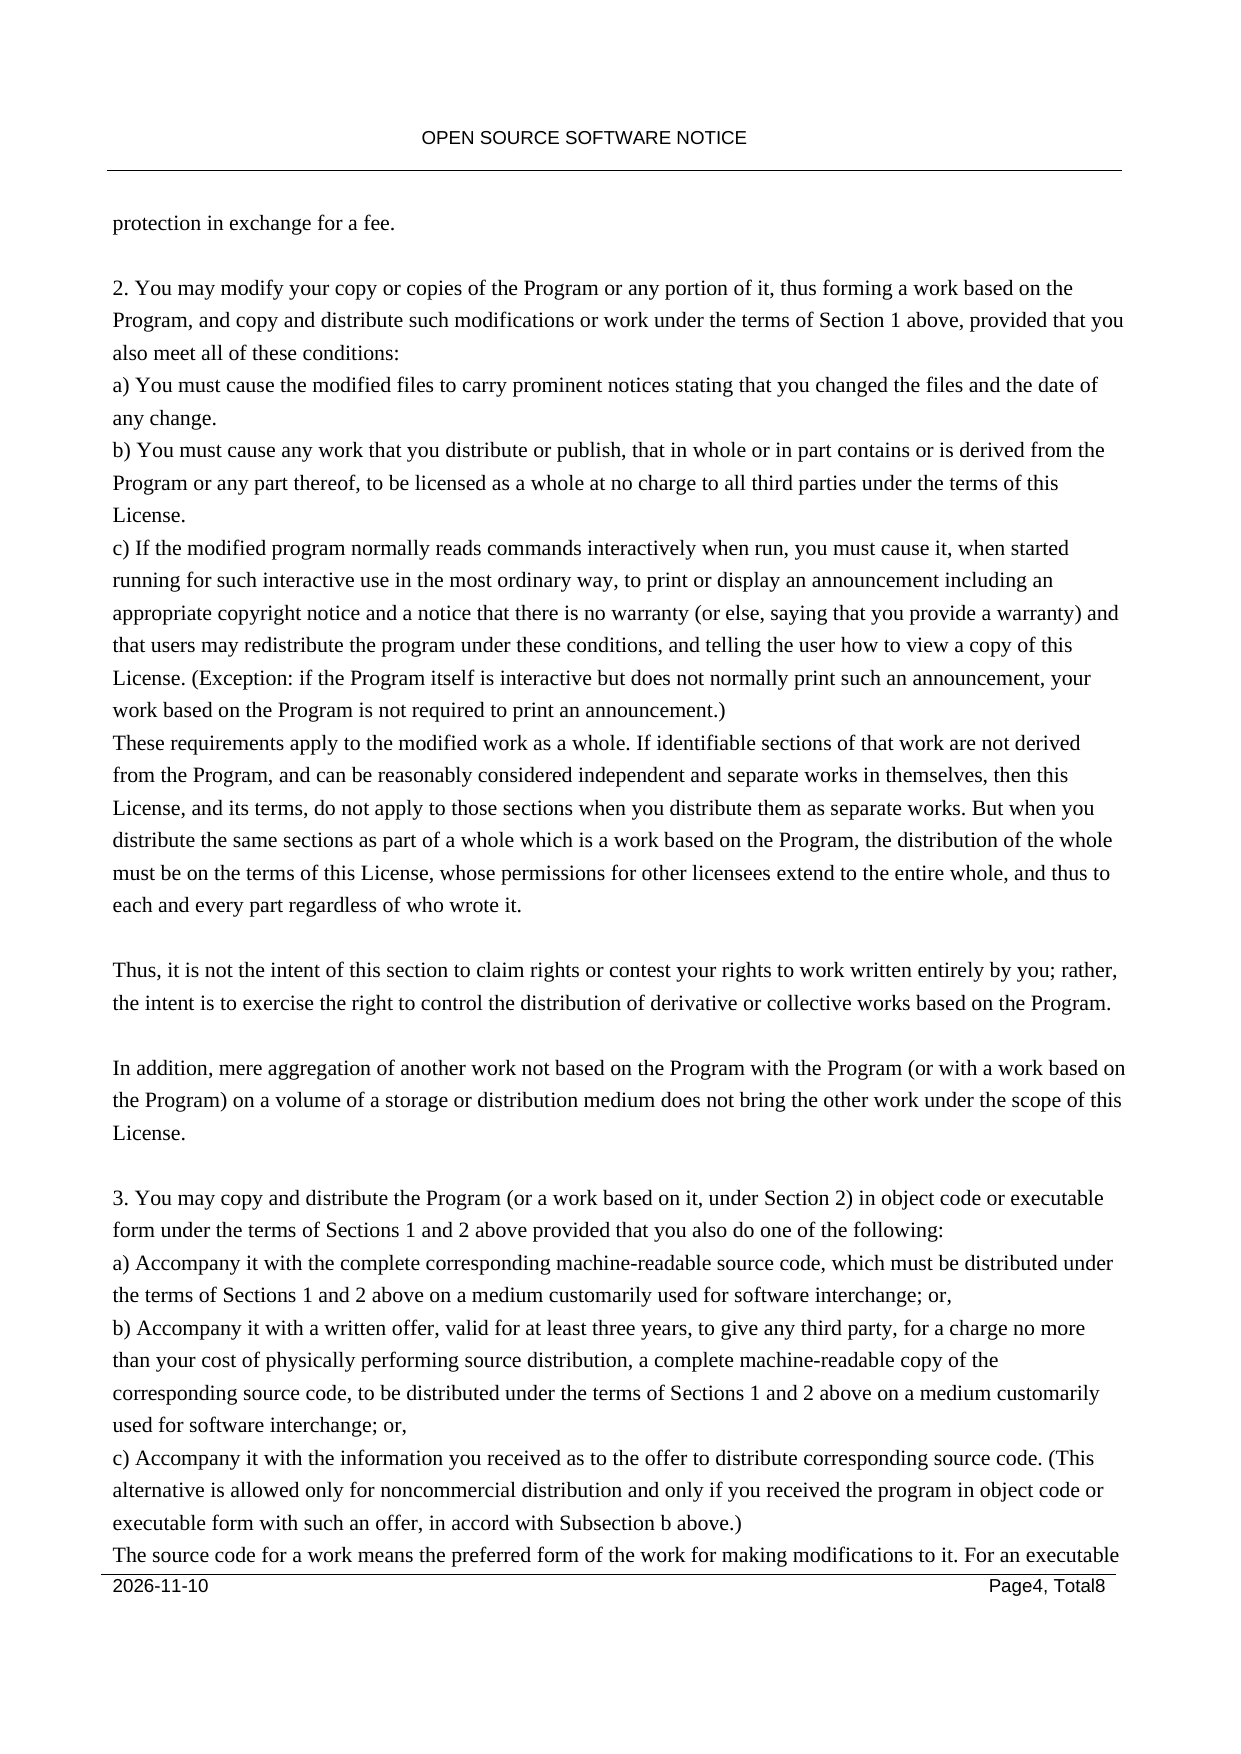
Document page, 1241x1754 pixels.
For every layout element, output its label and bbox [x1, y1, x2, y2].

text [112, 206, 1128, 1571]
